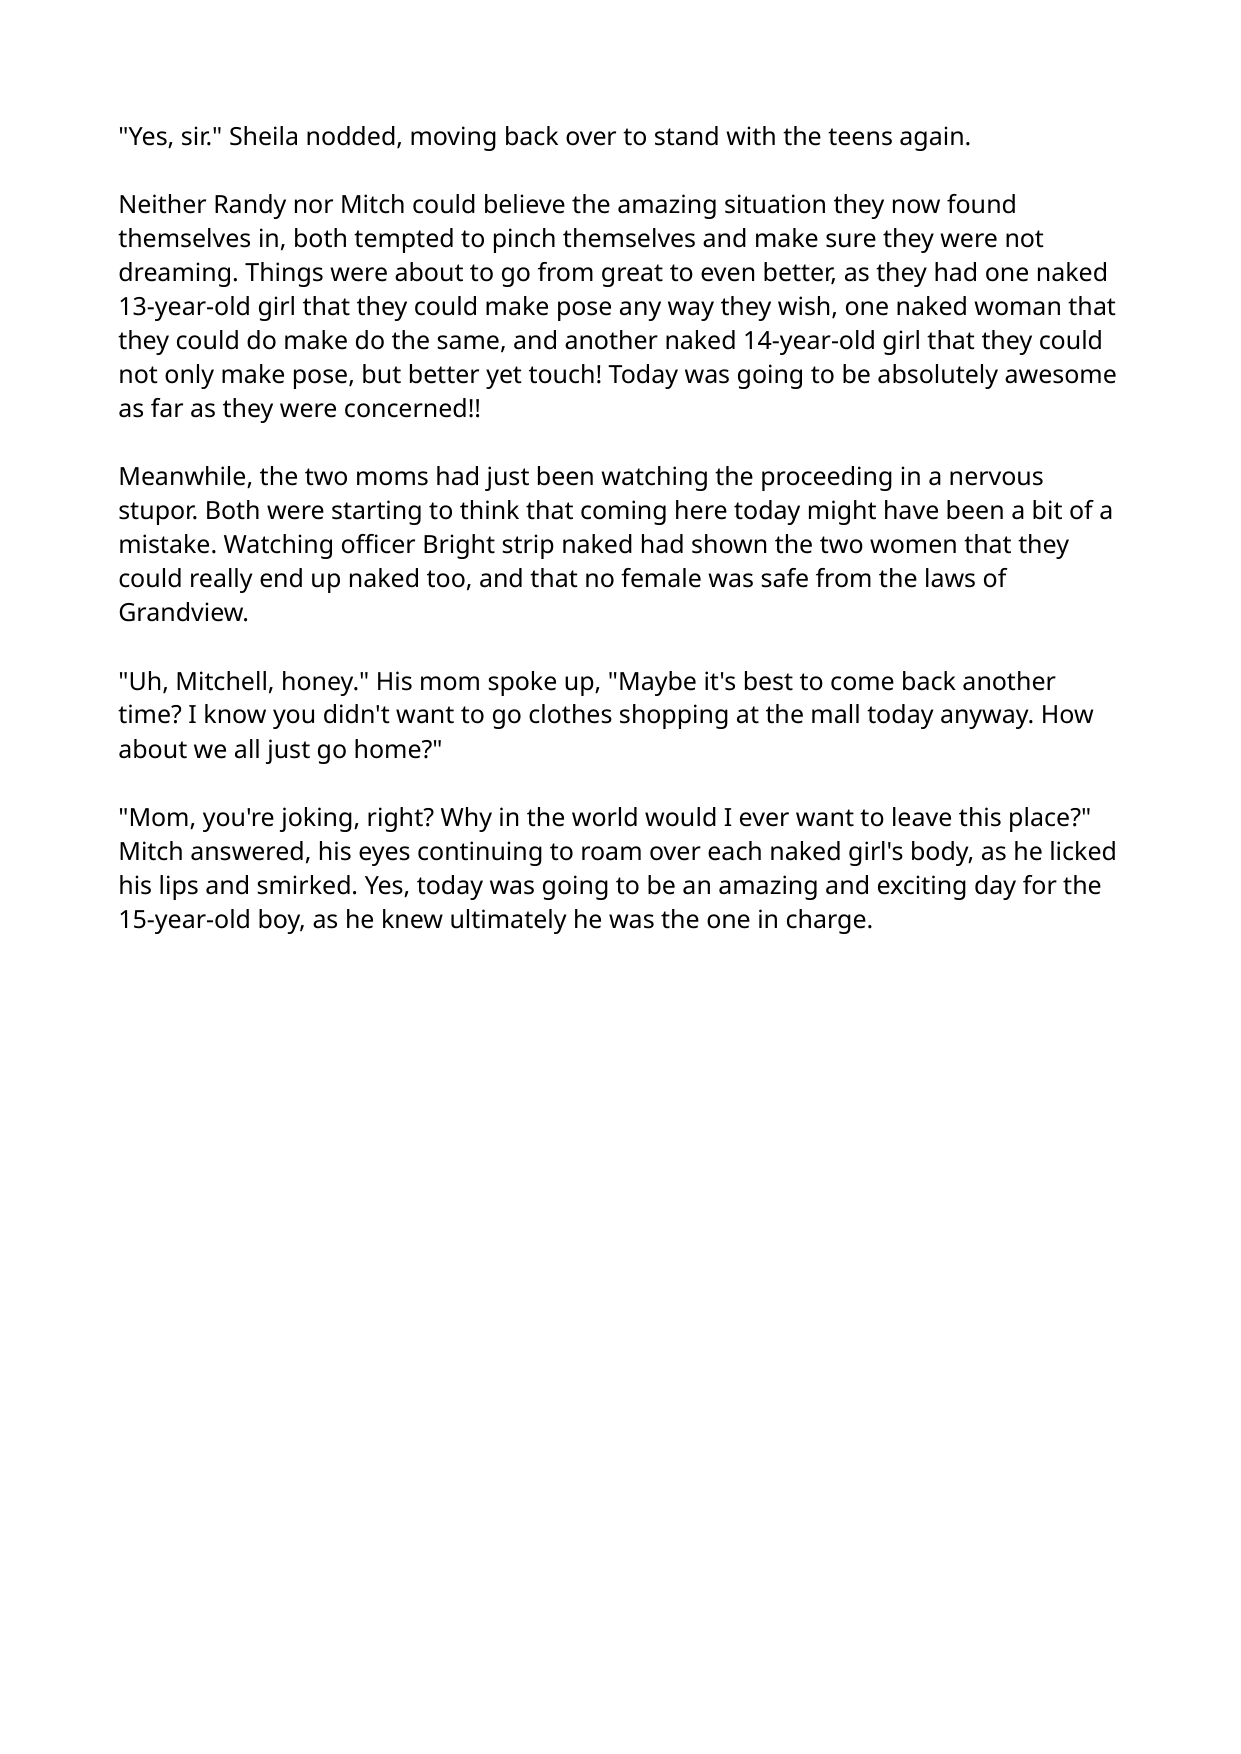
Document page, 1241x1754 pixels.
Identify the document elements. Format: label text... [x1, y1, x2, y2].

text Neither Randy nor Mitch could believe the amazing situation they now found themselves in, both tempted to pinch themselves and make sure they were not dreaming. Things were about to go from great to even better, as they had one naked 13-year-old girl that they could make pose any way they wish, one naked woman that they could do make do the same, and another naked 14-year-old girl that they could not only make pose, but better yet touch! Today was going to be absolutely awesome as far as they were concerned!! [118, 186, 1122, 425]
text Meanwhile, the two moms had just been watching the proceeding in a nervous stupor. Both were starting to think that coming here today might have been a bit of a mistake. Watching officer Bright strip naked had shown the two women that they could really end up naked too, and that no female was safe from the laws of Grandview. [118, 459, 1122, 629]
text "Yes, sir." Sheila nodded, moving back over to stand with the teens again. [118, 118, 1122, 152]
text "Uh, Mitchell, honey." His mom spoke up, "Maybe it's best to come back another time? I know you didn't want to go clothes shopping at the mall today anyway. How about we all just go home?" [118, 663, 1122, 765]
text "Mom, you're joking, right? Why in the world would I ever want to leave this place?" Mitch answered, his eyes continuing to roam over each naked girl's body, as he licked his lips and smirked. Yes, today was going to be an amazing and exciting day for the 15-year-old boy, as he knew ultimately he was the one in charge. [118, 799, 1122, 936]
